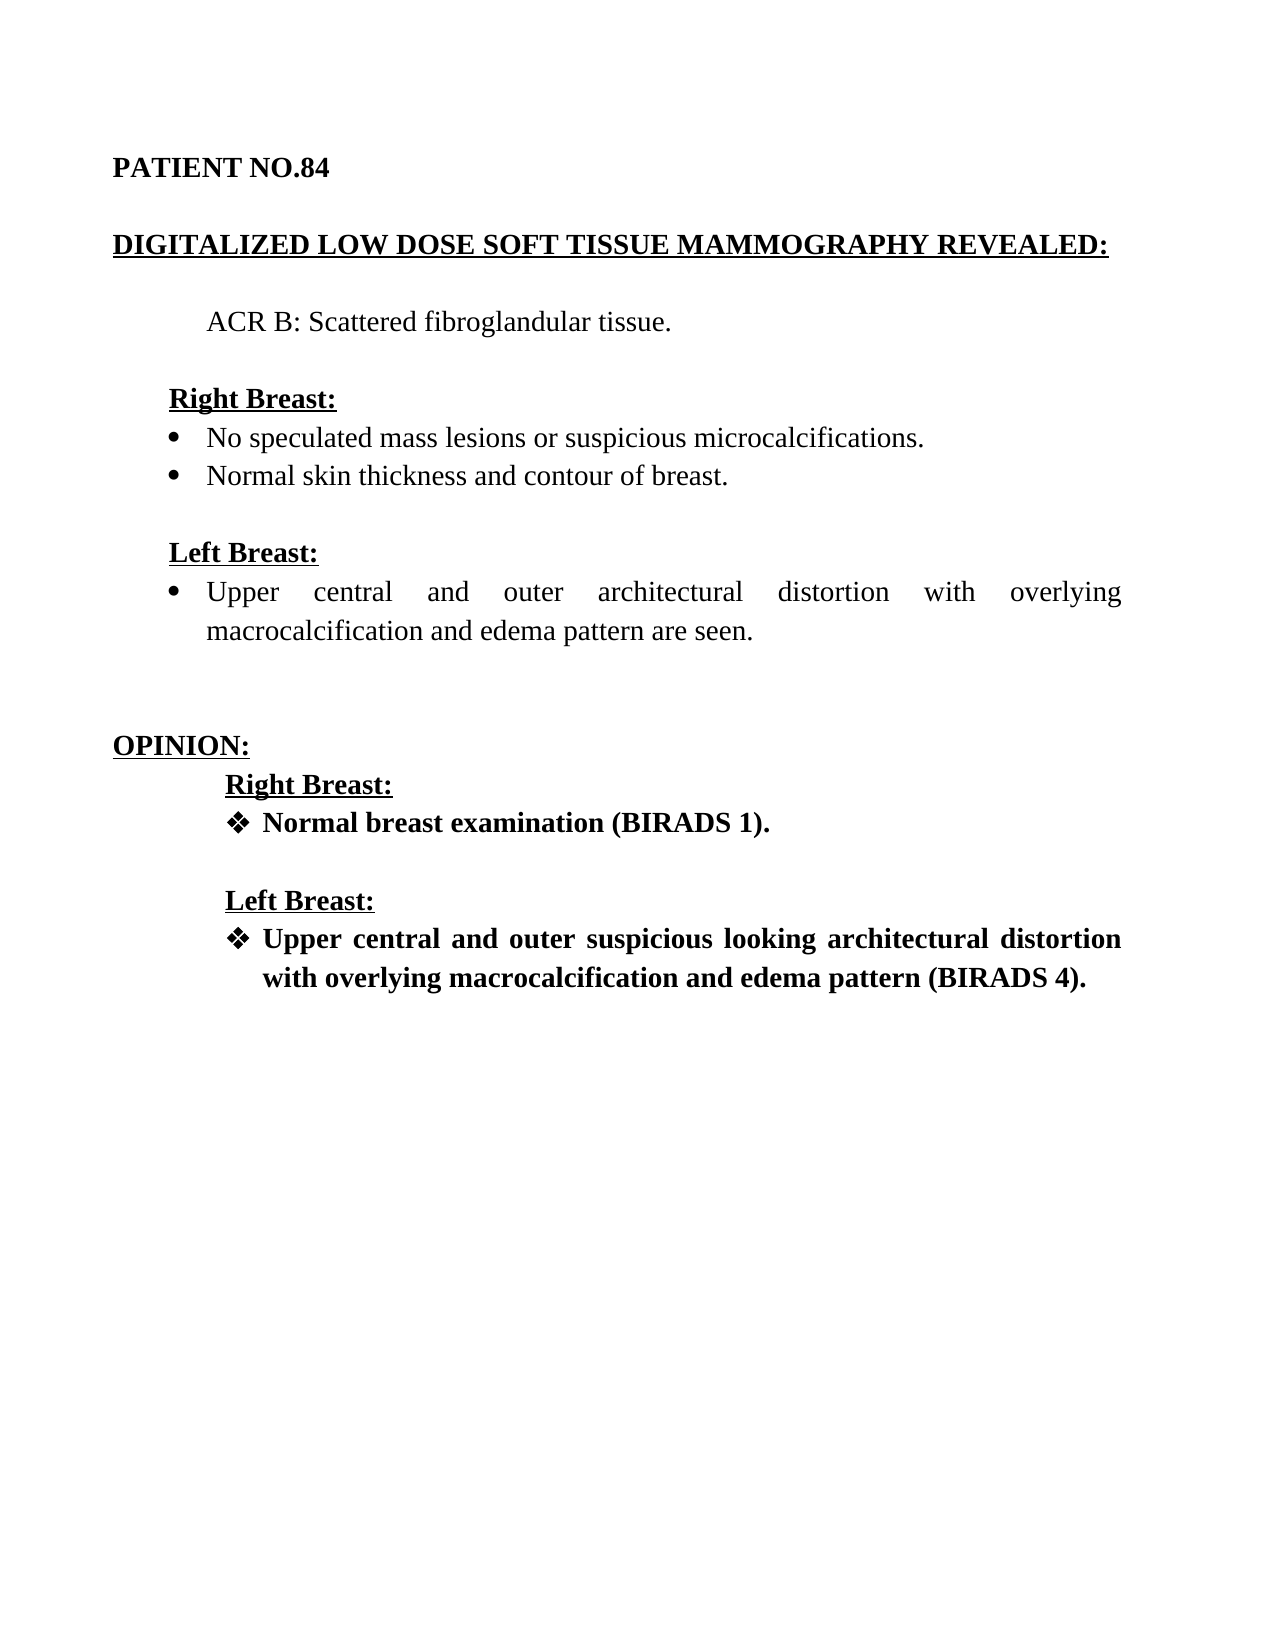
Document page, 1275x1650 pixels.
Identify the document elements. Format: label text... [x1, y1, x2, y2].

list Normal skin thickness and contour of breast. [169, 458, 1122, 492]
text Right Breast: [169, 381, 1122, 415]
list Upper central and outer architectural distortion with overlying macrocalcification and edema pattern are seen. [169, 574, 1122, 646]
list Normal breast examination (BIRADS 1). [225, 806, 1122, 839]
text PATIENT NO.84 [112, 150, 1122, 183]
text Right Breast: [150, 767, 1122, 801]
list Upper central and outer suspicious looking architectural distortion with overlying macrocalcification and edema pattern (BIRADS 4). [225, 921, 1122, 993]
text OPINION: [112, 728, 1122, 762]
text Left Breast: [150, 883, 1122, 916]
text DIGITALIZED LOW DOSE SOFT TISSUE MAMMOGRAPHY REVEALED: [112, 227, 1122, 261]
text ACR B: Scattered fibroglandular tissue. [206, 304, 1122, 338]
list No speculated mass lesions or suspicious microcalcifications. [169, 420, 1122, 453]
text Left Breast: [169, 536, 1122, 569]
